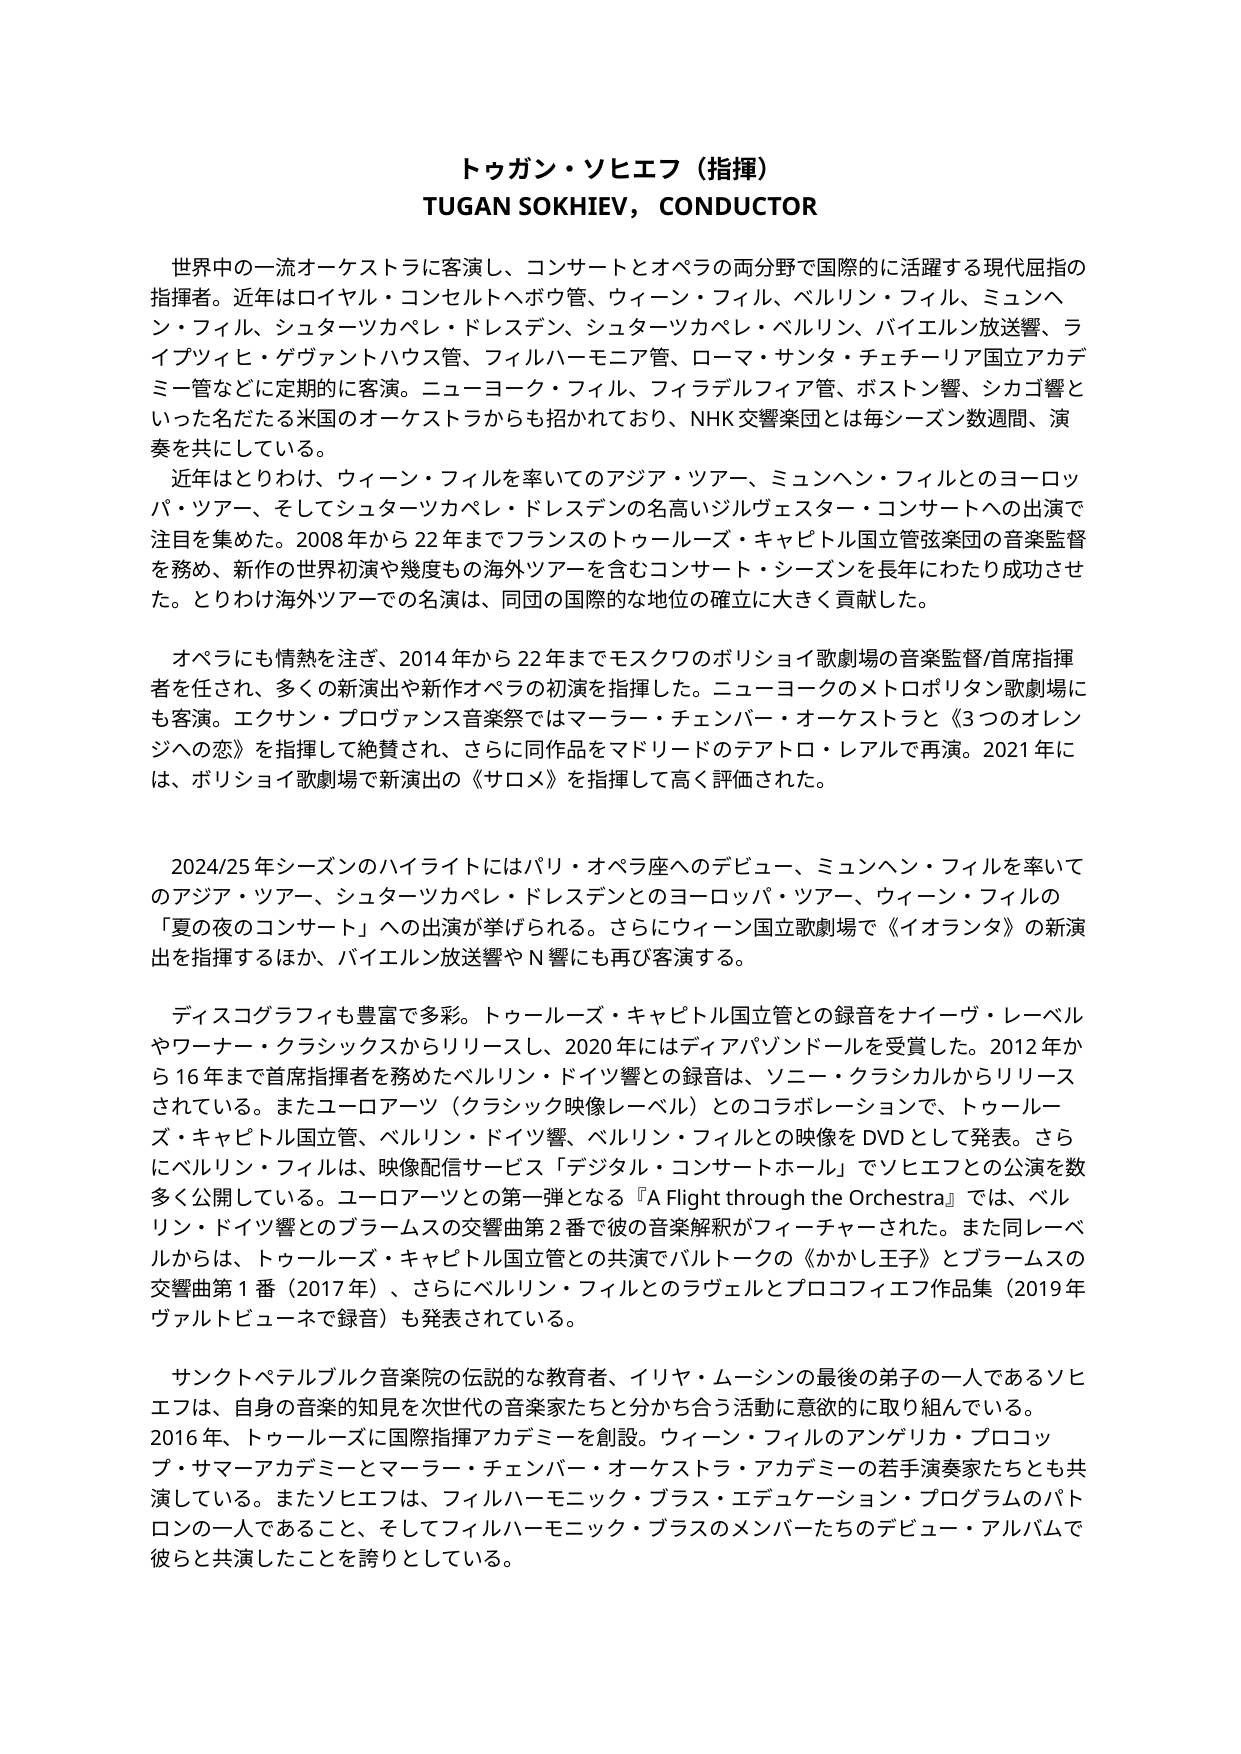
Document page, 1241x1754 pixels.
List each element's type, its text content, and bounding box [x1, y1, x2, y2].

text トゥガン・ソヒエフ（指揮） [150, 150, 1090, 186]
text 近年はとりわけ、ウィーン・フィルを率いてのアジア・ツアー、ミュンヘン・フィルとのヨーロッパ・ツアー、そしてシュターツカペレ・ドレスデンの名高いジルヴェスター・コンサートへの出演で注目を集めた。2008年から22年までフランスのトゥールーズ・キャピトル国立管弦楽団の音楽監督を務め、新作の世界初演や幾度もの海外ツアーを含むコンサート・シーズンを長年にわたり成功させた。とりわけ海外ツアーでの名演は、同団の国際的な地位の確立に大きく貢献した。 [150, 462, 1090, 614]
text オペラにも情熱を注ぎ、2014年から22年までモスクワのボリショイ歌劇場の音楽監督/首席指揮者を任され、多くの新演出や新作オペラの初演を指揮した。ニューヨークのメトロポリタン歌劇場にも客演。エクサン・プロヴァンス音楽祭ではマーラー・チェンバー・オーケストラと《3つのオレンジへの恋》を指揮して絶賛され、さらに同作品をマドリードのテアトロ・レアルで再演。2021年には、ボリショイ歌劇場で新演出の《サロメ》を指揮して高く評価された。 [150, 642, 1090, 793]
text TUGAN SOKHIEV， CONDUCTOR [150, 186, 1090, 222]
text ディスコグラフィも豊富で多彩。トゥールーズ・キャピトル国立管との録音をナイーヴ・レーベルやワーナー・クラシックスからリリースし、2020年にはディアパゾンドールを受賞した。2012年から16年まで首席指揮者を務めたベルリン・ドイツ響との録音は、ソニー・クラシカルからリリースされている。またユーロアーツ（クラシック映像レーベル）とのコラボレーションで、トゥールーズ・キャピトル国立管、ベルリン・ドイツ響、ベルリン・フィルとの映像をDVDとして発表。さらにベルリン・フィルは、映像配信サービス「デジタル・コンサートホール」でソヒエフとの公演を数多く公開している。ユーロアーツとの第一弾となる『A Flight through the Orchestra』では、ベルリン・ドイツ響とのブラームスの交響曲第2番で彼の音楽解釈がフィーチャーされた。また同レーベルからは、トゥールーズ・キャピトル国立管との共演でバルトークの《かかし王子》とブラームスの交響曲第1 番（2017年）、さらにベルリン・フィルとのラヴェルとプロコフィエフ作品集（2019年ヴァルトビューネで録音）も発表されている。 [150, 1000, 1090, 1333]
text 世界中の一流オーケストラに客演し、コンサートとオペラの両分野で国際的に活躍する現代屈指の指揮者。近年はロイヤル・コンセルトヘボウ管、ウィーン・フィル、ベルリン・フィル、ミュンヘン・フィル、シュターツカペレ・ドレスデン、シュターツカペレ・ベルリン、バイエルン放送響、ライプツィヒ・ゲヴァントハウス管、フィルハーモニア管、ローマ・サンタ・チェチーリア国立アカデミー管などに定期的に客演。ニューヨーク・フィル、フィラデルフィア管、ボストン響、シカゴ響といった名だたる米国のオーケストラからも招かれており、NHK交響楽団とは毎シーズン数週間、演奏を共にしている。 [150, 251, 1090, 462]
text 2024/25年シーズンのハイライトにはパリ・オペラ座へのデビュー、ミュンヘン・フィルを率いてのアジア・ツアー、シュターツカペレ・ドレスデンとのヨーロッパ・ツアー、ウィーン・フィルの「夏の夜のコンサート」への出演が挙げられる。さらにウィーン国立歌劇場で《イオランタ》の新演出を指揮するほか、バイエルン放送響やN響にも再び客演する。 [150, 850, 1090, 971]
text サンクトペテルブルク音楽院の伝説的な教育者、イリヤ・ムーシンの最後の弟子の一人であるソヒエフは、自身の音楽的知見を次世代の音楽家たちと分かち合う活動に意欲的に取り組んでいる。2016年、トゥールーズに国際指揮アカデミーを創設。ウィーン・フィルのアンゲリカ・プロコップ・サマーアカデミーとマーラー・チェンバー・オーケストラ・アカデミーの若手演奏家たちとも共演している。またソヒエフは、フィルハーモニック・ブラス・エデュケーション・プログラムのパトロンの一人であること、そしてフィルハーモニック・ブラスのメンバーたちのデビュー・アルバムで彼らと共演したことを誇りとしている。 [150, 1361, 1090, 1573]
